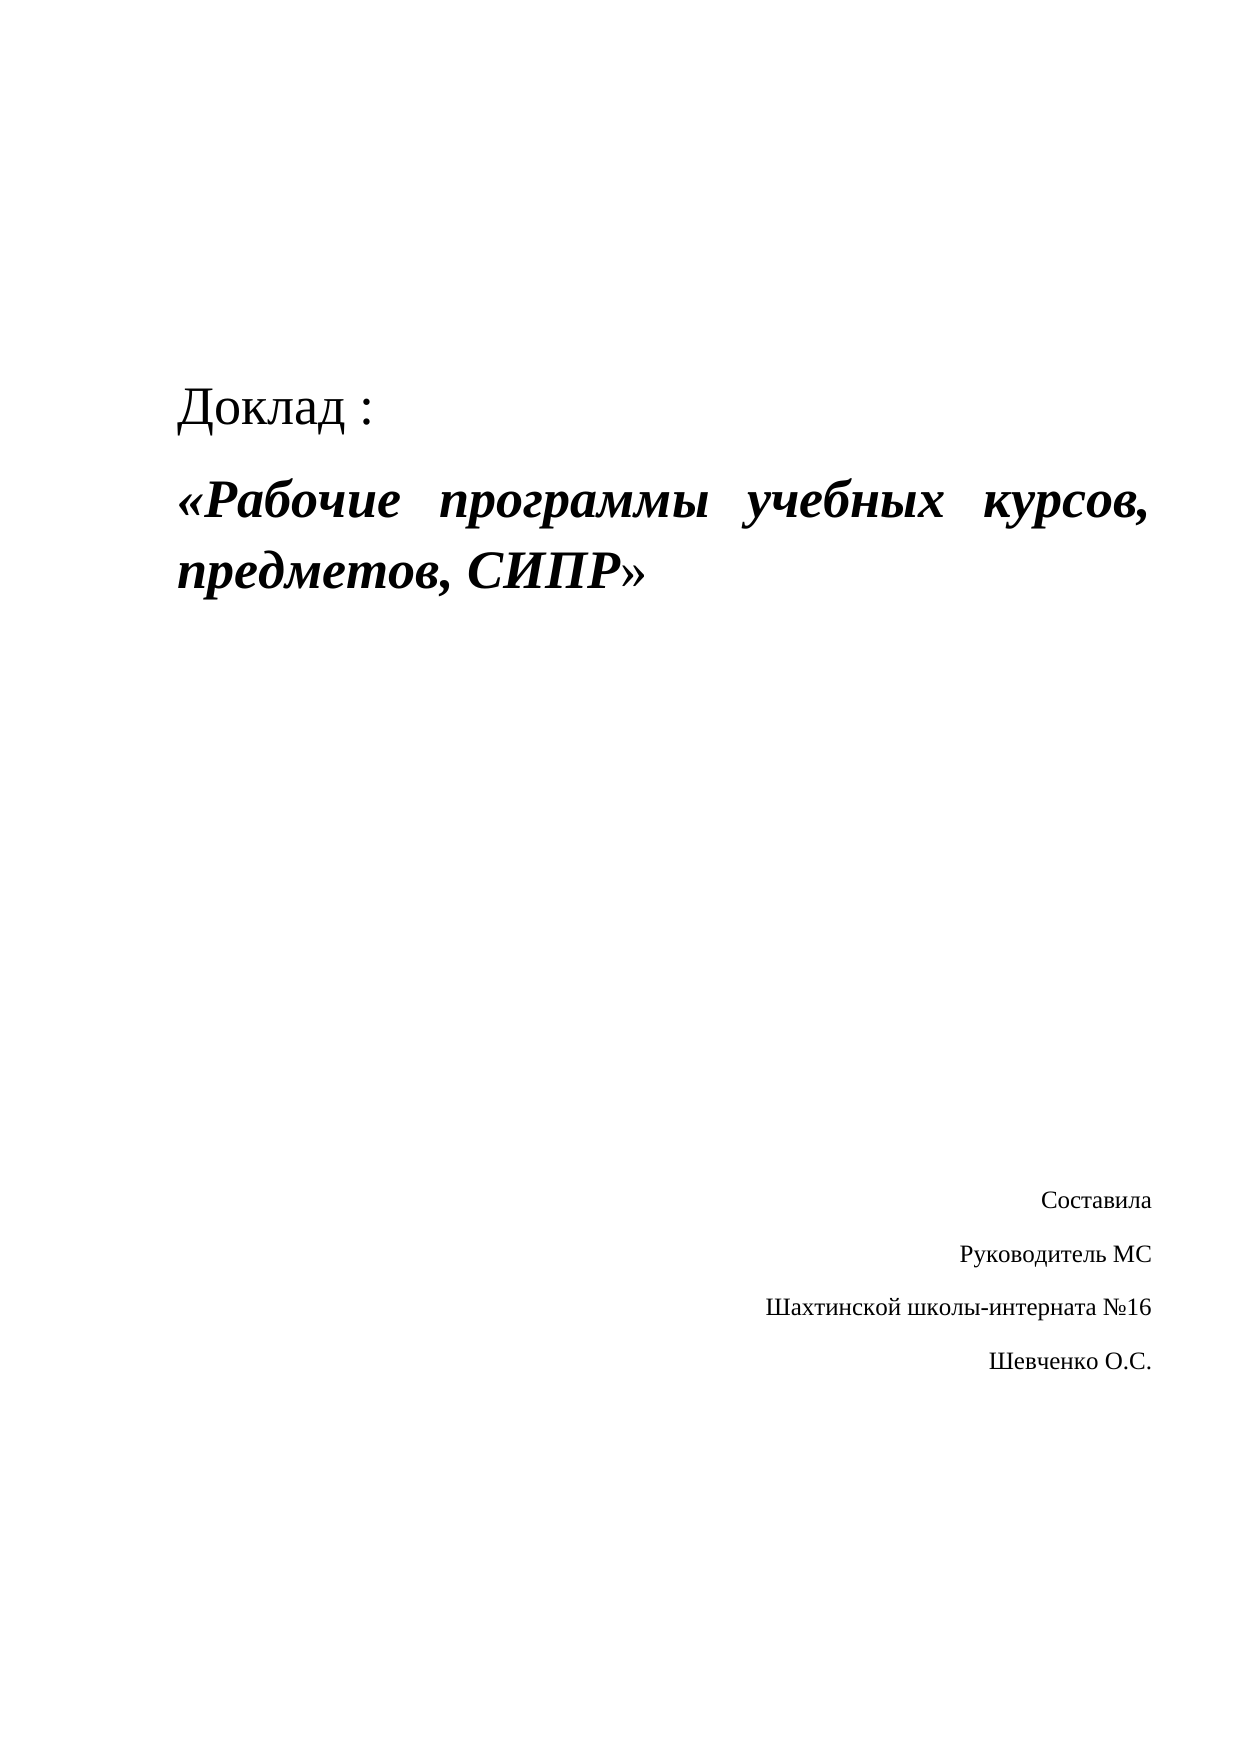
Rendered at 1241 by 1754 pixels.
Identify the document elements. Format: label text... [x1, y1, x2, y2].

text «Рабочие программы учебных курсов, предметов, СИПР» [177, 466, 1152, 600]
text Шевченко О.С. [177, 1346, 1152, 1375]
text Шахтинской школы-интерната №16 [177, 1292, 1152, 1321]
text Составила [177, 1185, 1152, 1213]
text Руководитель МС [177, 1239, 1152, 1267]
text Доклад : [177, 374, 1152, 436]
